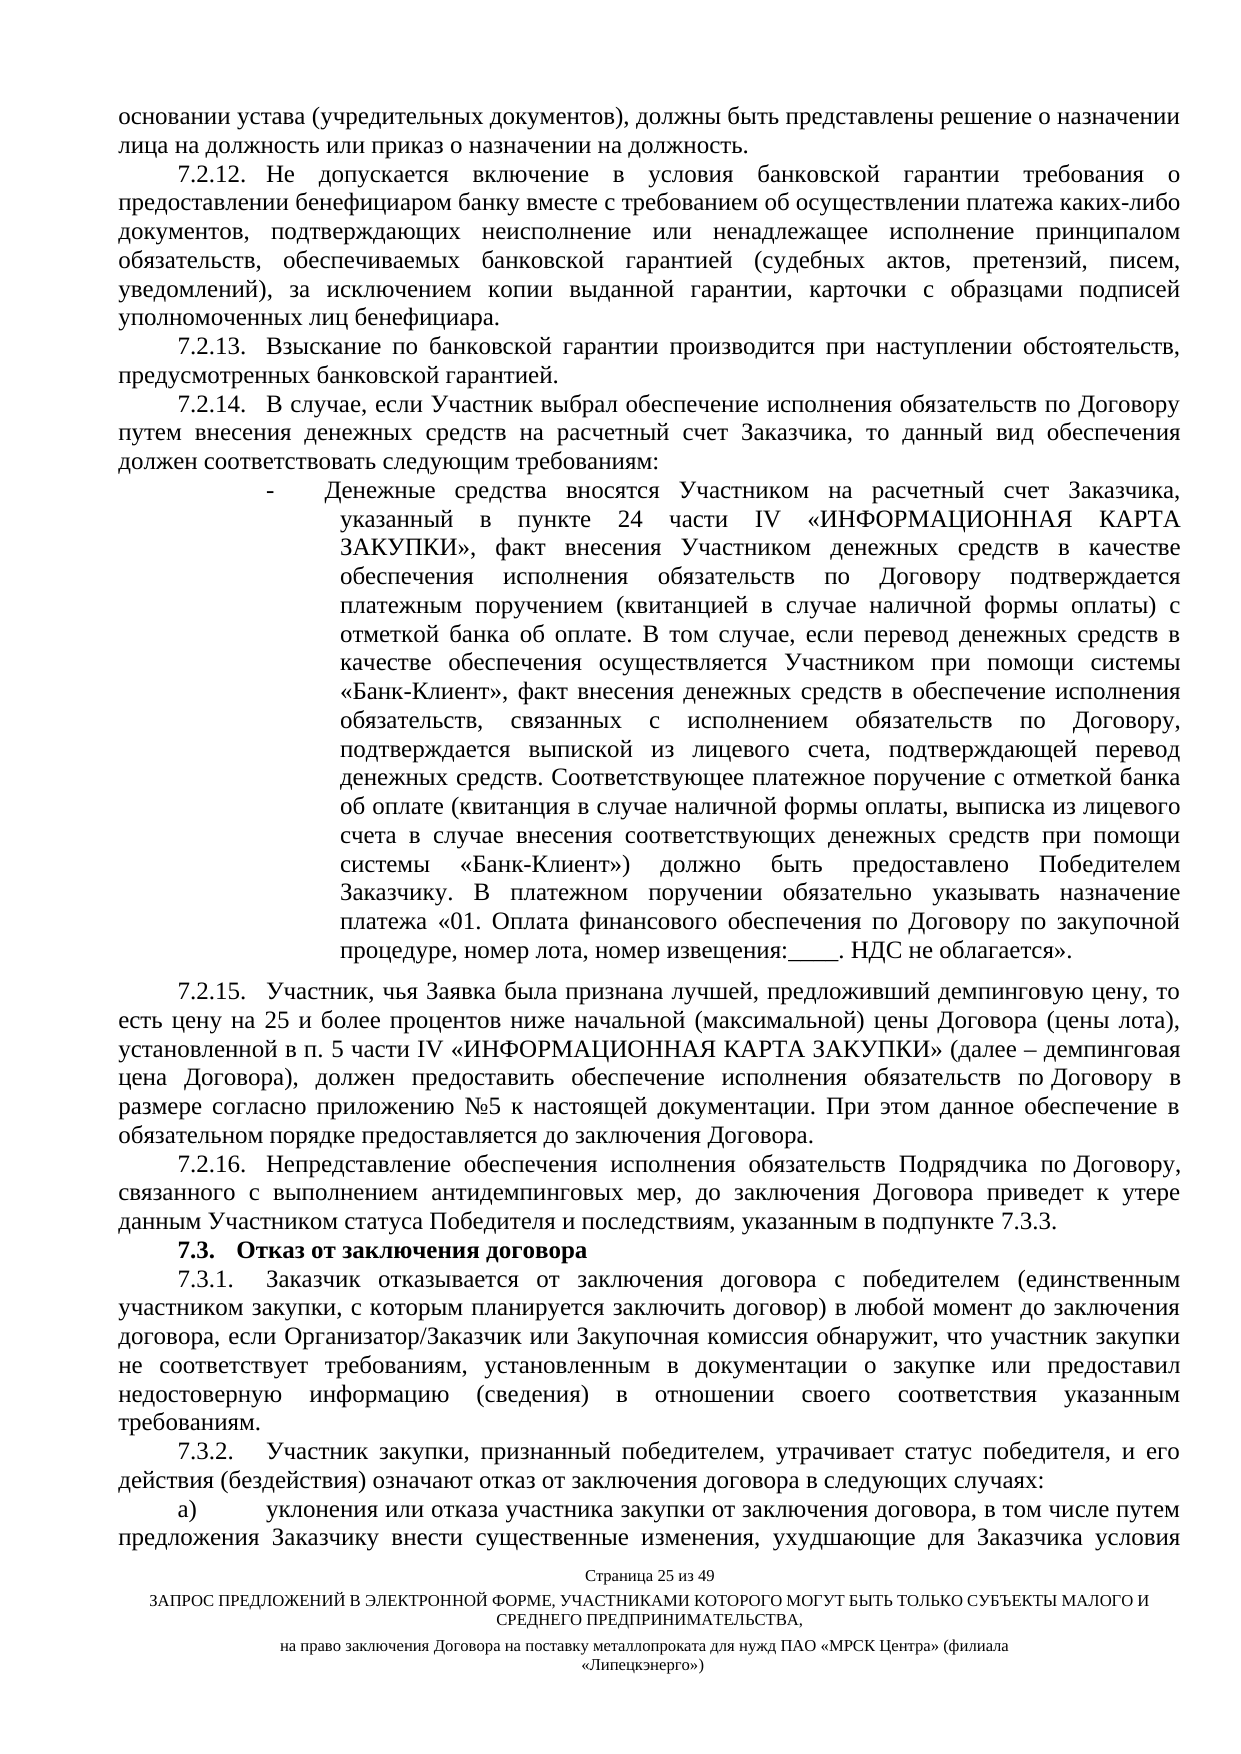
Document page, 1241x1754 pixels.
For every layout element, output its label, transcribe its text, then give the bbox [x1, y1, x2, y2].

subtitle Отказ от заключения договора [118, 1235, 1181, 1264]
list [118, 1494, 1181, 1551]
list Денежные средства вносятся Участником на расчетный счет Заказчика, указанный в пункте 24 части IV «ИНФОРМАЦИОННАЯ КАРТА ЗАКУПКИ», факт внесения Участником денежных средств в качестве обеспечения исполнения обязательств по Договору подтверждается платежным поручением (квитанцией в случае наличной формы оплаты) с отметкой банка об оплате. В том случае, если перевод денежных средств в качестве обеспечения осуществляется Участником при помощи системы «Банк-Клиент», факт внесения денежных средств в обеспечение исполнения обязательств, связанных с исполнением обязательств по Договору, подтверждается выпиской из лицевого счета, подтверждающей перевод денежных средств. Соответствующее платежное поручение с отметкой банка об оплате (квитанция в случае наличной формы оплаты, выписка из лицевого счета в случае внесения соответствующих денежных средств при помощи системы «Банк-Клиент») должно быть предоставлено Победителем Заказчику. В платежном поручении обязательно указывать назначение платежа «01. Оплата финансового обеспечения по Договору по закупочной процедуре, номер лота, номер извещения:____. НДС не облагается». [266, 475, 1181, 964]
list Не допускается включение в условия банковской гарантии требования о предоставлении бенефициаром банку вместе с требованием об осуществлении платежа каких-либо документов, подтверждающих неисполнение или ненадлежащее исполнение принципалом обязательств, обеспечиваемых банковской гарантией (судебных актов, претензий, писем, уведомлений), за исключением копии выданной гарантии, карточки с образцами подписей уполномоченных лиц бенефициара. [118, 159, 1181, 331]
list В случае, если Участник выбрал обеспечение исполнения обязательств по Договору путем внесения денежных средств на расчетный счет Заказчика, то данный вид обеспечения должен соответствовать следующим требованиям: [118, 389, 1181, 475]
list Заказчик отказывается от заключения договора с победителем (единственным участником закупки, с которым планируется заключить договор) в любой момент до заключения договора, если Организатор/Заказчик или Закупочная комиссия обнаружит, что участник закупки не соответствует требованиям, установленным в документации о закупке или предоставил недостоверную информацию (сведения) в отношении своего соответствия указанным требованиям. [118, 1264, 1181, 1436]
subtitle Непредставление обеспечения исполнения обязательств Подрядчика по Договору, связанного с выполнением антидемпинговых мер, до заключения Договора приведет к утере данным Участником статуса Победителя и последствиям, указанным в подпункте 7.3.3. [118, 1149, 1181, 1235]
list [118, 101, 1181, 159]
subtitle Участник, чья Заявка была признана лучшей, предложивший демпинговую цену, то есть цену на 25 и более процентов ниже начальной (максимальной) цены Договора (цены лота), установленной в п. 5 части IV «ИНФОРМАЦИОННАЯ КАРТА ЗАКУПКИ» (далее – демпинговая цена Договора), должен предоставить обеспечение исполнения обязательств по Договору в размере согласно приложению №5 к настоящей документации. При этом данное обеспечение в обязательном порядке предоставляется до заключения Договора. [118, 976, 1181, 1149]
list Участник закупки, признанный победителем, утрачивает статус победителя, и его действия (бездействия) означают отказ от заключения договора в следующих случаях: [118, 1436, 1181, 1494]
list Взыскание по банковской гарантии производится при наступлении обстоятельств, предусмотренных банковской гарантией. [118, 331, 1181, 389]
